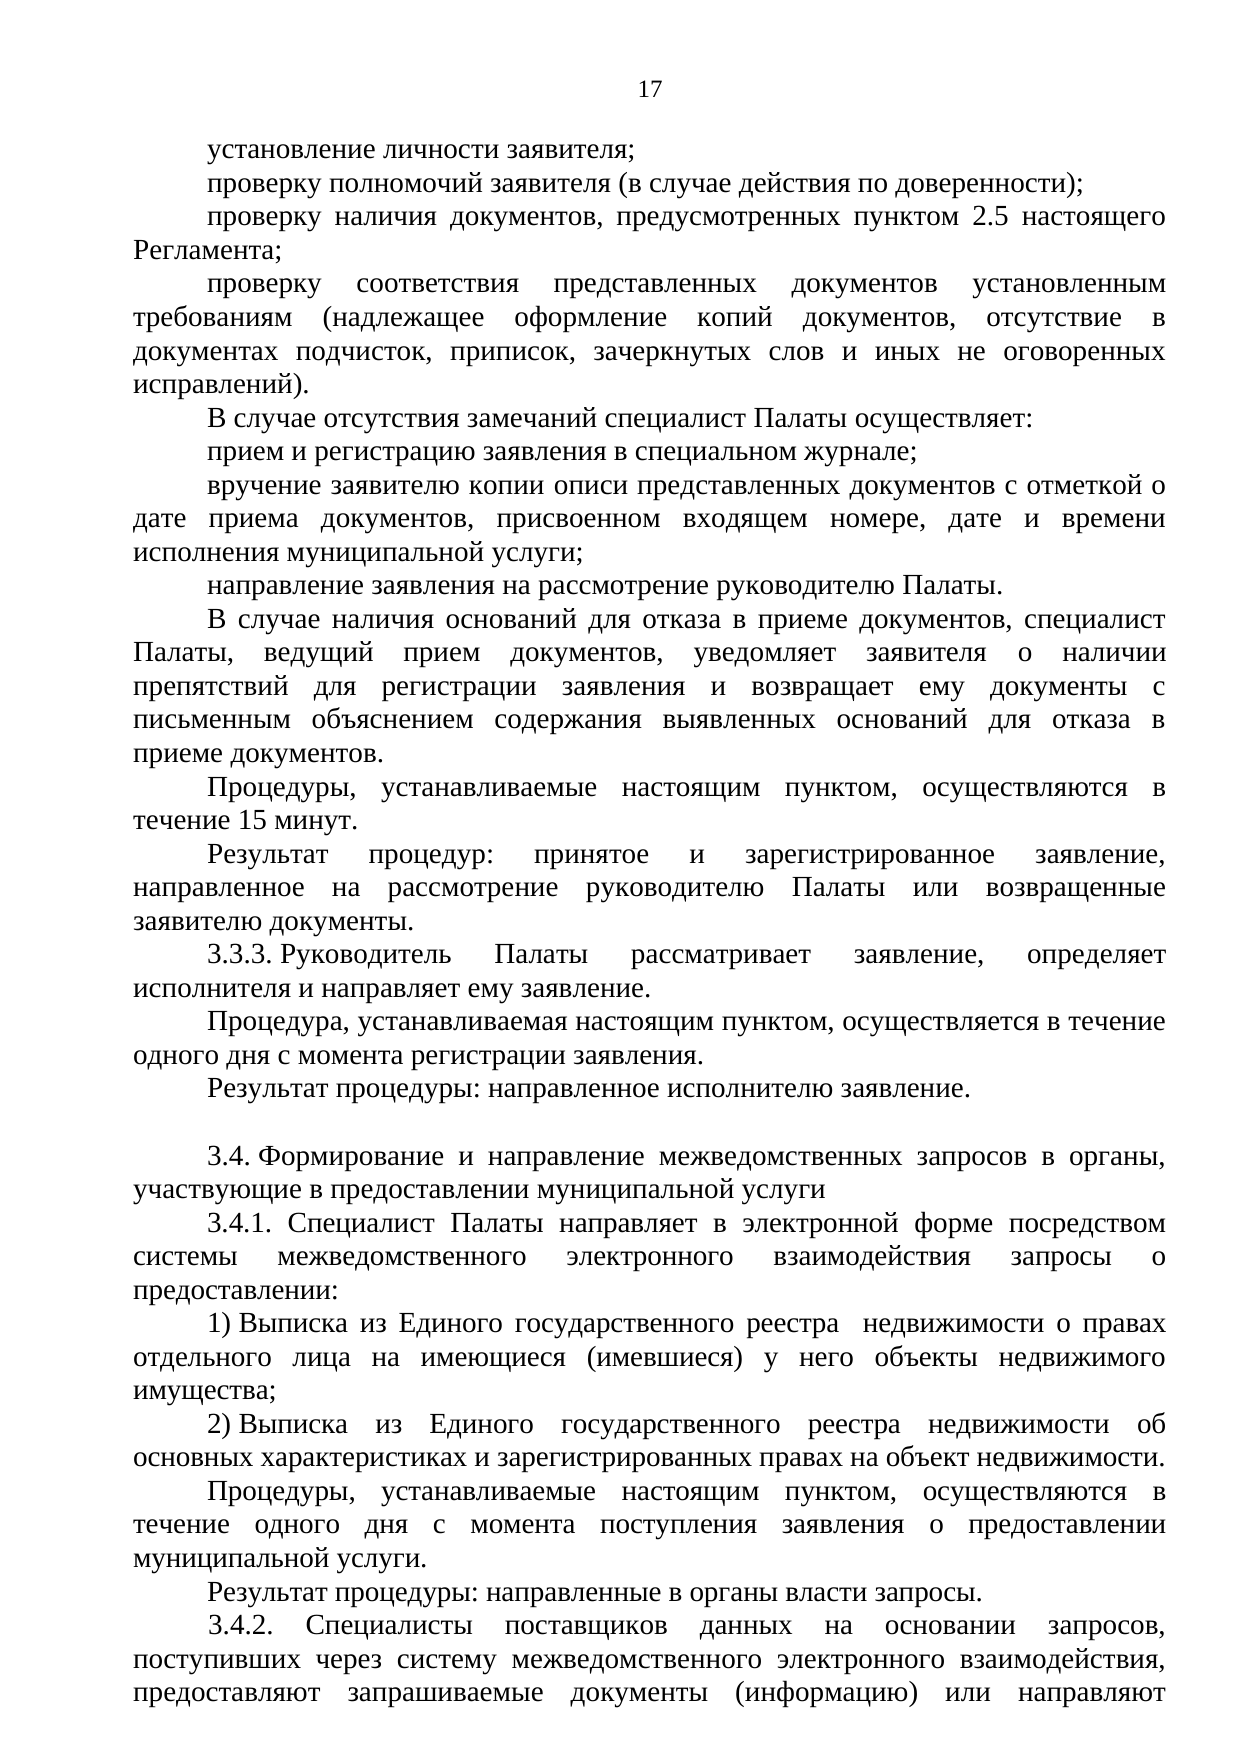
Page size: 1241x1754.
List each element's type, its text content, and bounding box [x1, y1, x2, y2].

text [133, 1607, 1167, 1708]
text 3.3.3. Руководитель Палаты рассматривает заявление, определяет исполнителя и направляет ему заявление. [133, 936, 1167, 1003]
text 1) Выписка из Единого государственного реестра недвижимости о правах отдельного лица на имеющиеся (имевшиеся) у него объекты недвижимого имущества; [133, 1305, 1167, 1406]
text Процедуры, устанавливаемые настоящим пунктом, осуществляются в течение 15 минут. [133, 769, 1167, 836]
text В случае отсутствия замечаний специалист Палаты осуществляет: [133, 400, 1167, 433]
text направление заявления на рассмотрение руководителю Палаты. [133, 567, 1167, 601]
text 3.4.1. Специалист Палаты направляет в электронной форме посредством системы межведомственного электронного взаимодействия запросы о предоставлении: [133, 1205, 1167, 1305]
text 2) Выписка из Единого государственного реестра недвижимости об основных характеристиках и зарегистрированных правах на объект недвижимости. [133, 1406, 1167, 1473]
text установление личности заявителя; [133, 131, 1167, 165]
text Результат процедуры: направленные в органы власти запросы. [133, 1574, 1167, 1607]
text проверку соответствия представленных документов установленным требованиям (надлежащее оформление копий документов, отсутствие в документах подчисток, приписок, зачеркнутых слов и иных не оговоренных исправлений). [133, 266, 1167, 400]
text проверку наличия документов, предусмотренных пунктом 2.5 настоящего Регламента; [133, 198, 1167, 266]
text прием и регистрацию заявления в специальном журнале; [133, 433, 1167, 467]
text Результат процедур: принятое и зарегистрированное заявление, направленное на рассмотрение руководителю Палаты или возвращенные заявителю документы. [133, 836, 1167, 936]
text проверку полномочий заявителя (в случае действия по доверенности); [133, 165, 1167, 198]
text Процедуры, устанавливаемые настоящим пунктом, осуществляются в течение одного дня с момента поступления заявления о предоставлении муниципальной услуги. [133, 1473, 1167, 1574]
text Результат процедуры: направленное исполнителю заявление. [133, 1071, 1167, 1104]
text Процедура, устанавливаемая настоящим пунктом, осуществляется в течение одного дня с момента регистрации заявления. [133, 1003, 1167, 1071]
text В случае наличия оснований для отказа в приеме документов, специалист Палаты, ведущий прием документов, уведомляет заявителя о наличии препятствий для регистрации заявления и возвращает ему документы с письменным объяснением содержания выявленных оснований для отказа в приеме документов. [133, 601, 1167, 769]
text вручение заявителю копии описи представленных документов с отметкой о дате приема документов, присвоенном входящем номере, дате и времени исполнения муниципальной услуги; [133, 467, 1167, 567]
text 3.4. Формирование и направление межведомственных запросов в органы, участвующие в предоставлении муниципальной услуги [133, 1138, 1167, 1205]
